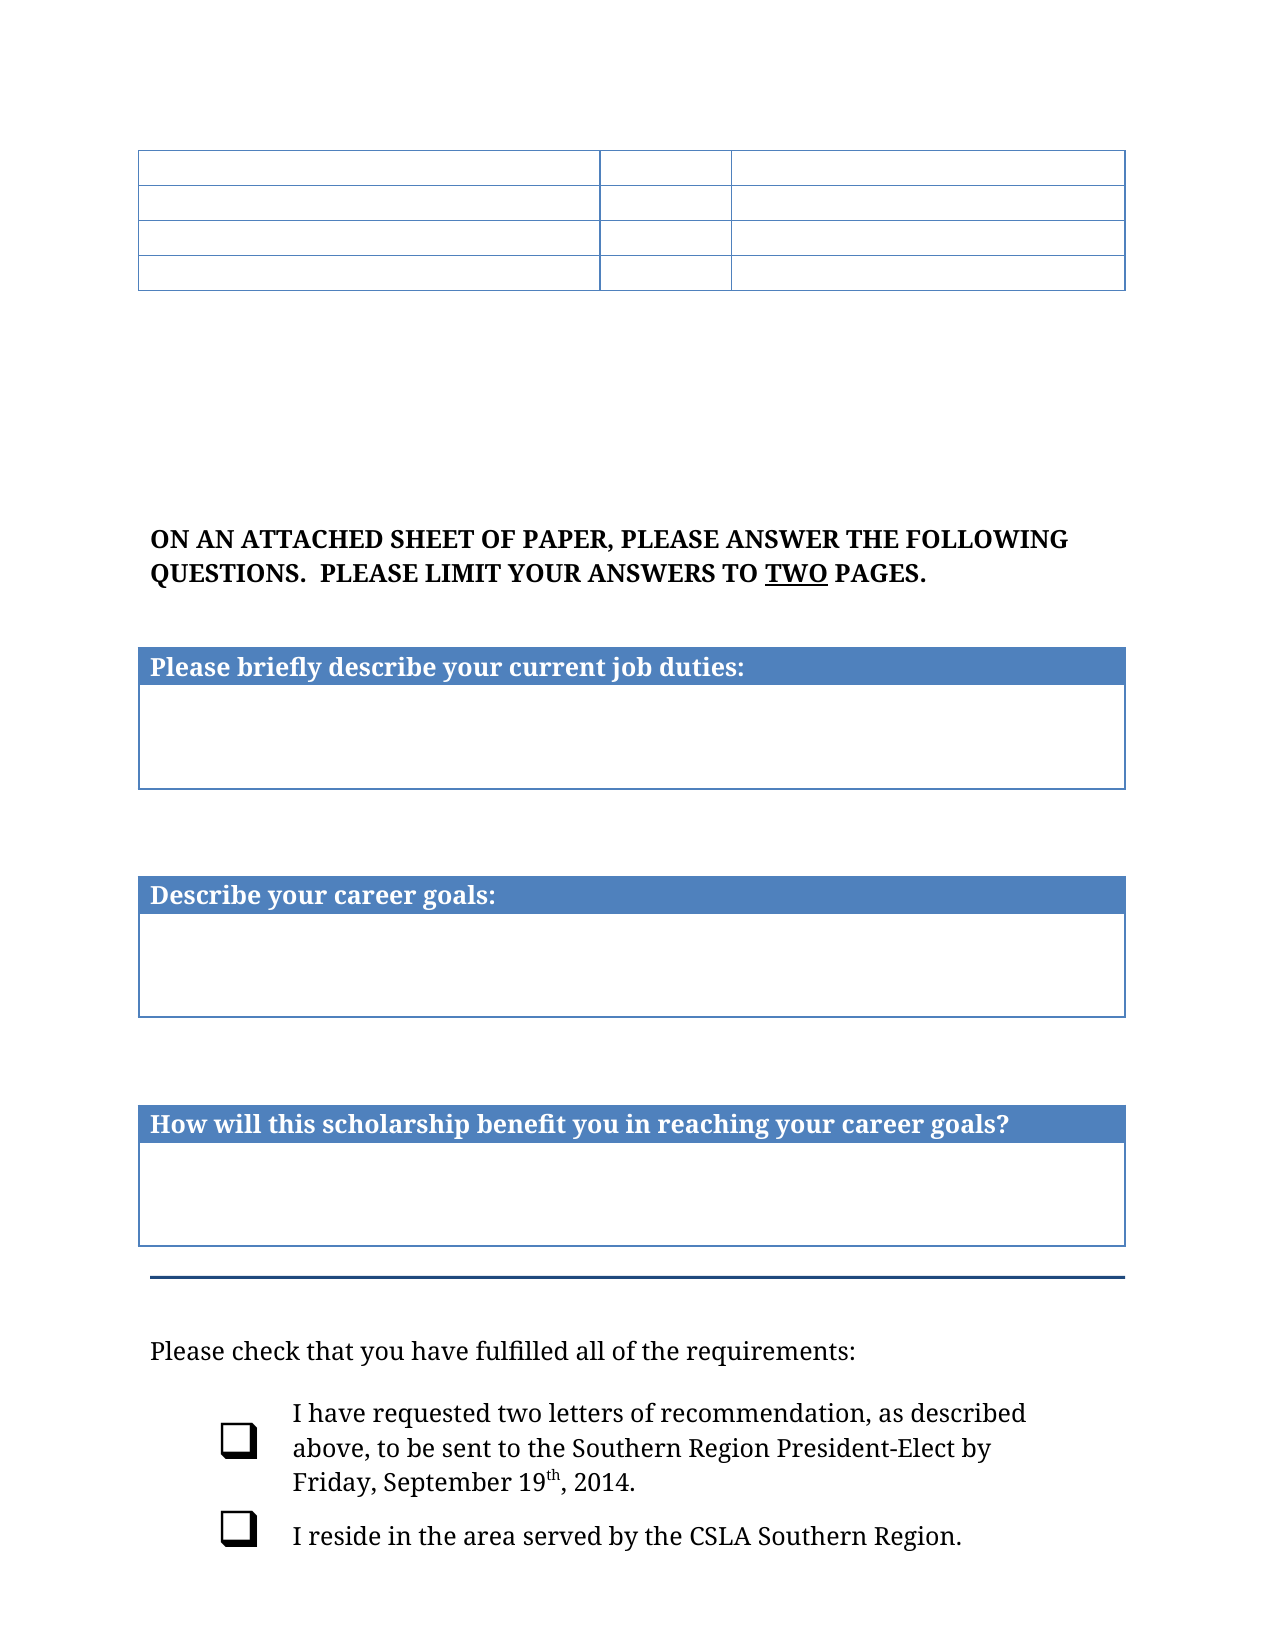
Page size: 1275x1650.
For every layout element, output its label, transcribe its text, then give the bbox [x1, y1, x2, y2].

table_header I have requested two letters of recommendation, as described above, to be sent to the Southern Region President-Elect by Friday, September 19th, 2014. [281, 1396, 1063, 1498]
table_cell [732, 186, 1124, 220]
table_cell [139, 256, 599, 290]
table_header Please briefly describe your current job duties: [140, 649, 1124, 683]
table_cell [139, 151, 599, 185]
table_cell [140, 1143, 1124, 1245]
table_cell [732, 221, 1124, 255]
table_cell [601, 151, 731, 185]
table_cell [732, 151, 1124, 185]
table_cell [139, 186, 599, 220]
table_cell [601, 221, 731, 255]
table_cell [140, 685, 1124, 787]
table_cell [139, 221, 599, 255]
table_cell [197, 1498, 281, 1572]
table_header Describe your career goals: [140, 878, 1124, 912]
table_cell [732, 256, 1124, 290]
table_cell I reside in the area served by the CSLA Southern Region. [281, 1498, 1063, 1572]
table_cell [140, 914, 1124, 1016]
text Please check that you have fulfilled all of the requirements: [150, 1333, 1125, 1367]
text ON AN ATTACHED SHEET OF PAPER, PLEASE ANSWER THE FOLLOWING QUESTIONS. PLEASE LIMIT YOUR ANSWERS TO TWO PAGES. [150, 521, 1125, 589]
table_cell [601, 256, 731, 290]
table_cell [601, 186, 731, 220]
table_header How will this scholarship benefit you in reaching your career goals? [140, 1107, 1124, 1141]
table_header [197, 1396, 281, 1498]
